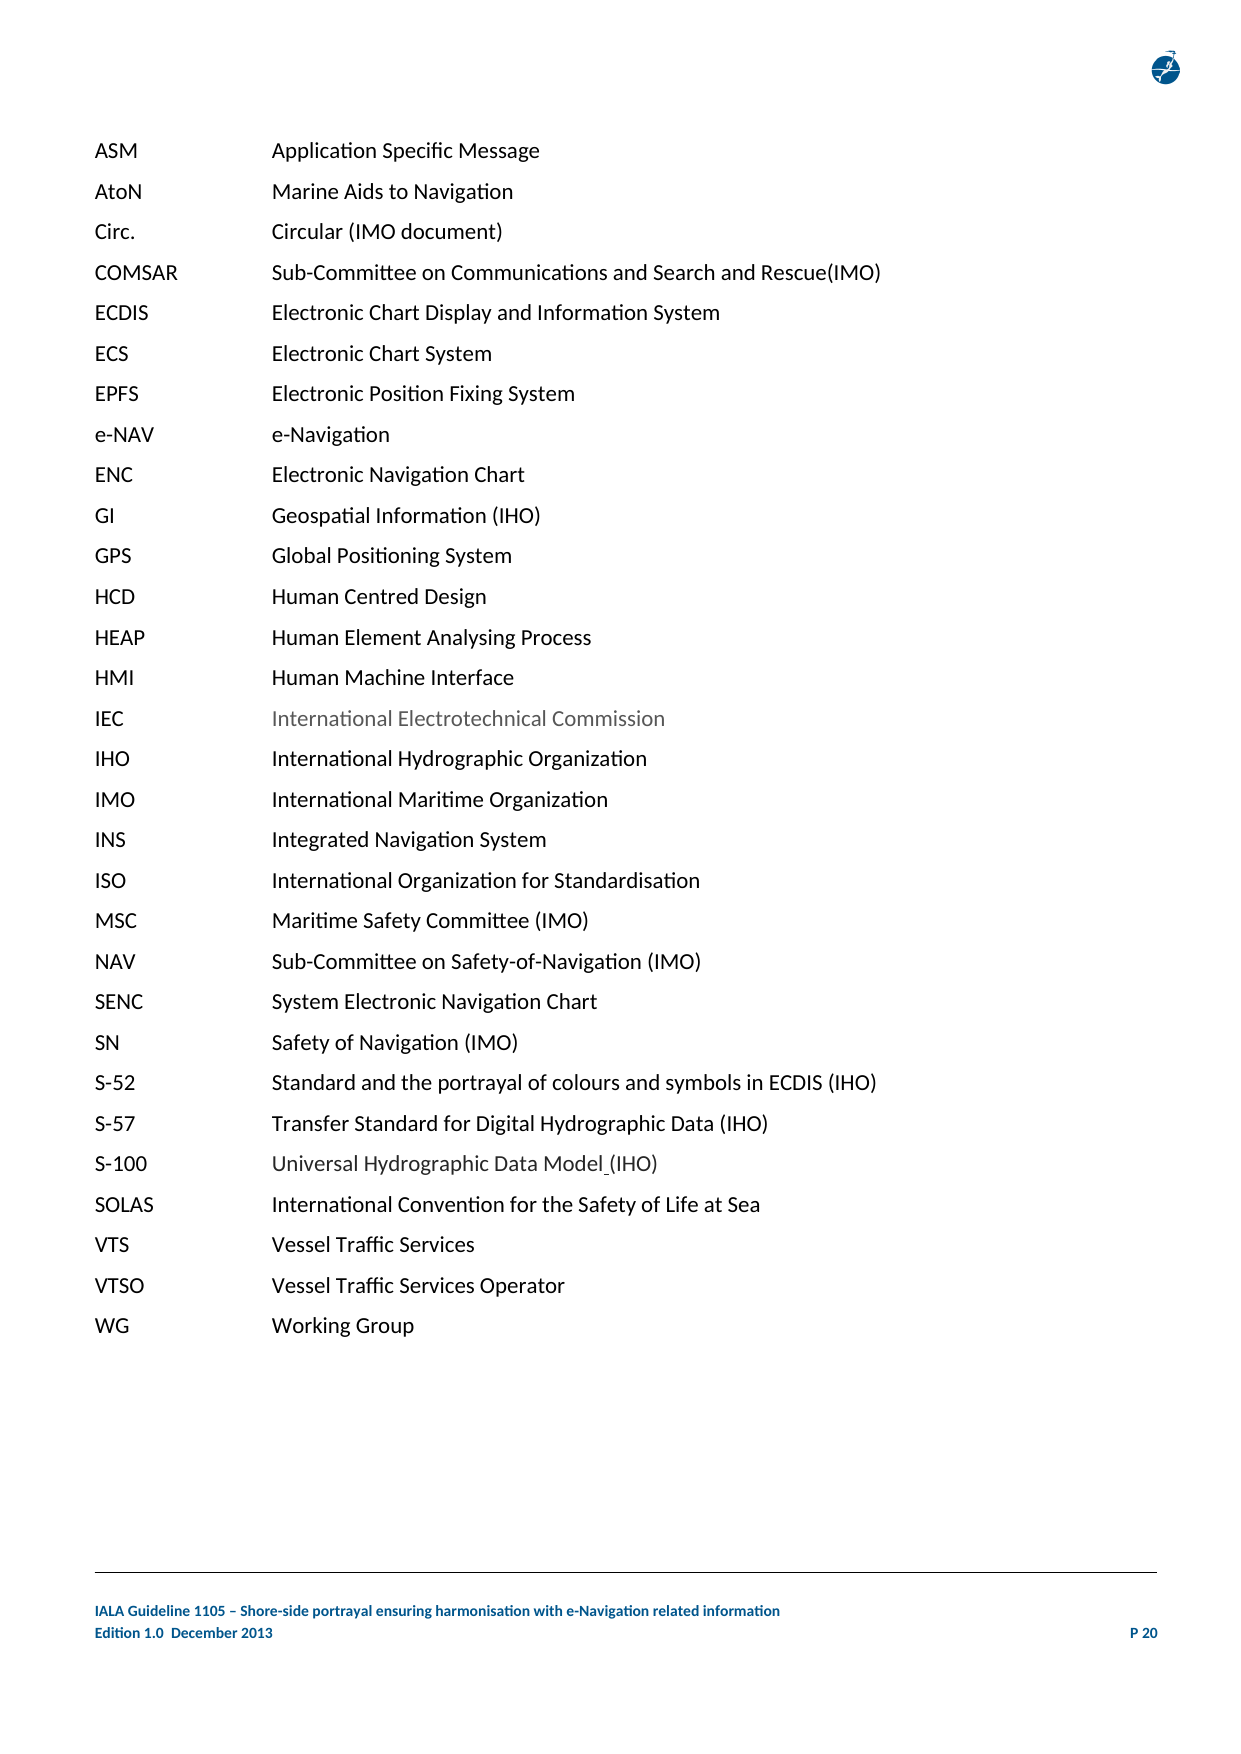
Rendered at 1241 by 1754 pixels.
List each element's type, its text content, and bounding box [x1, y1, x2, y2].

text ECS Electronic Chart System [94, 339, 1157, 367]
text Circ. Circular (IMO document) [94, 217, 1157, 246]
text e-NAV e-Navigation [94, 420, 1157, 448]
text ISO International Organization for Standardisation [94, 866, 1157, 894]
text S-100 Universal Hydrographic Data Model (IHO) [94, 1149, 1157, 1177]
text MSC Maritime Safety Committee (IMO) [94, 906, 1157, 934]
text GI Geospatial Information (IHO) [94, 501, 1157, 529]
text IMO International Maritime Organization [94, 785, 1157, 813]
text GPS Global Positioning System [94, 542, 1157, 570]
text VTS Vessel Traffic Services [94, 1231, 1157, 1258]
text SENC System Electronic Navigation Chart [94, 987, 1157, 1015]
text IHO International Hydrographic Organization [94, 744, 1157, 772]
text ASM Application Specific Message [94, 136, 1157, 164]
text HMI Human Machine Interface [94, 663, 1157, 691]
text EPFS Electronic Position Fixing System [94, 379, 1157, 408]
text VTSO Vessel Traffic Services Operator [94, 1271, 1157, 1299]
text WG Working Group [94, 1312, 1157, 1339]
text HEAP Human Element Analysing Process [94, 623, 1157, 651]
picture [1120, 0, 1239, 119]
text ENC Electronic Navigation Chart [94, 461, 1157, 489]
text SN Safety of Navigation (IMO) [94, 1028, 1157, 1056]
text IEC International Electrotechnical Commission [94, 704, 1157, 732]
text NAV Sub-Committee on Safety-of-Navigation (IMO) [94, 947, 1157, 975]
text HCD Human Centred Design [94, 582, 1157, 610]
text AtoN Marine Aids to Navigation [94, 177, 1157, 205]
text ECDIS Electronic Chart Display and Information System [94, 298, 1157, 327]
text COMSAR Sub-Committee on Communications and Search and Rescue(IMO) [94, 258, 1157, 286]
text INS Integrated Navigation System [94, 825, 1157, 853]
text SOLAS International Convention for the Safety of Life at Sea [94, 1190, 1157, 1218]
text S-57 Transfer Standard for Digital Hydrographic Data (IHO) [94, 1109, 1157, 1137]
text S-52 Standard and the portrayal of colours and symbols in ECDIS (IHO) [94, 1068, 1157, 1096]
